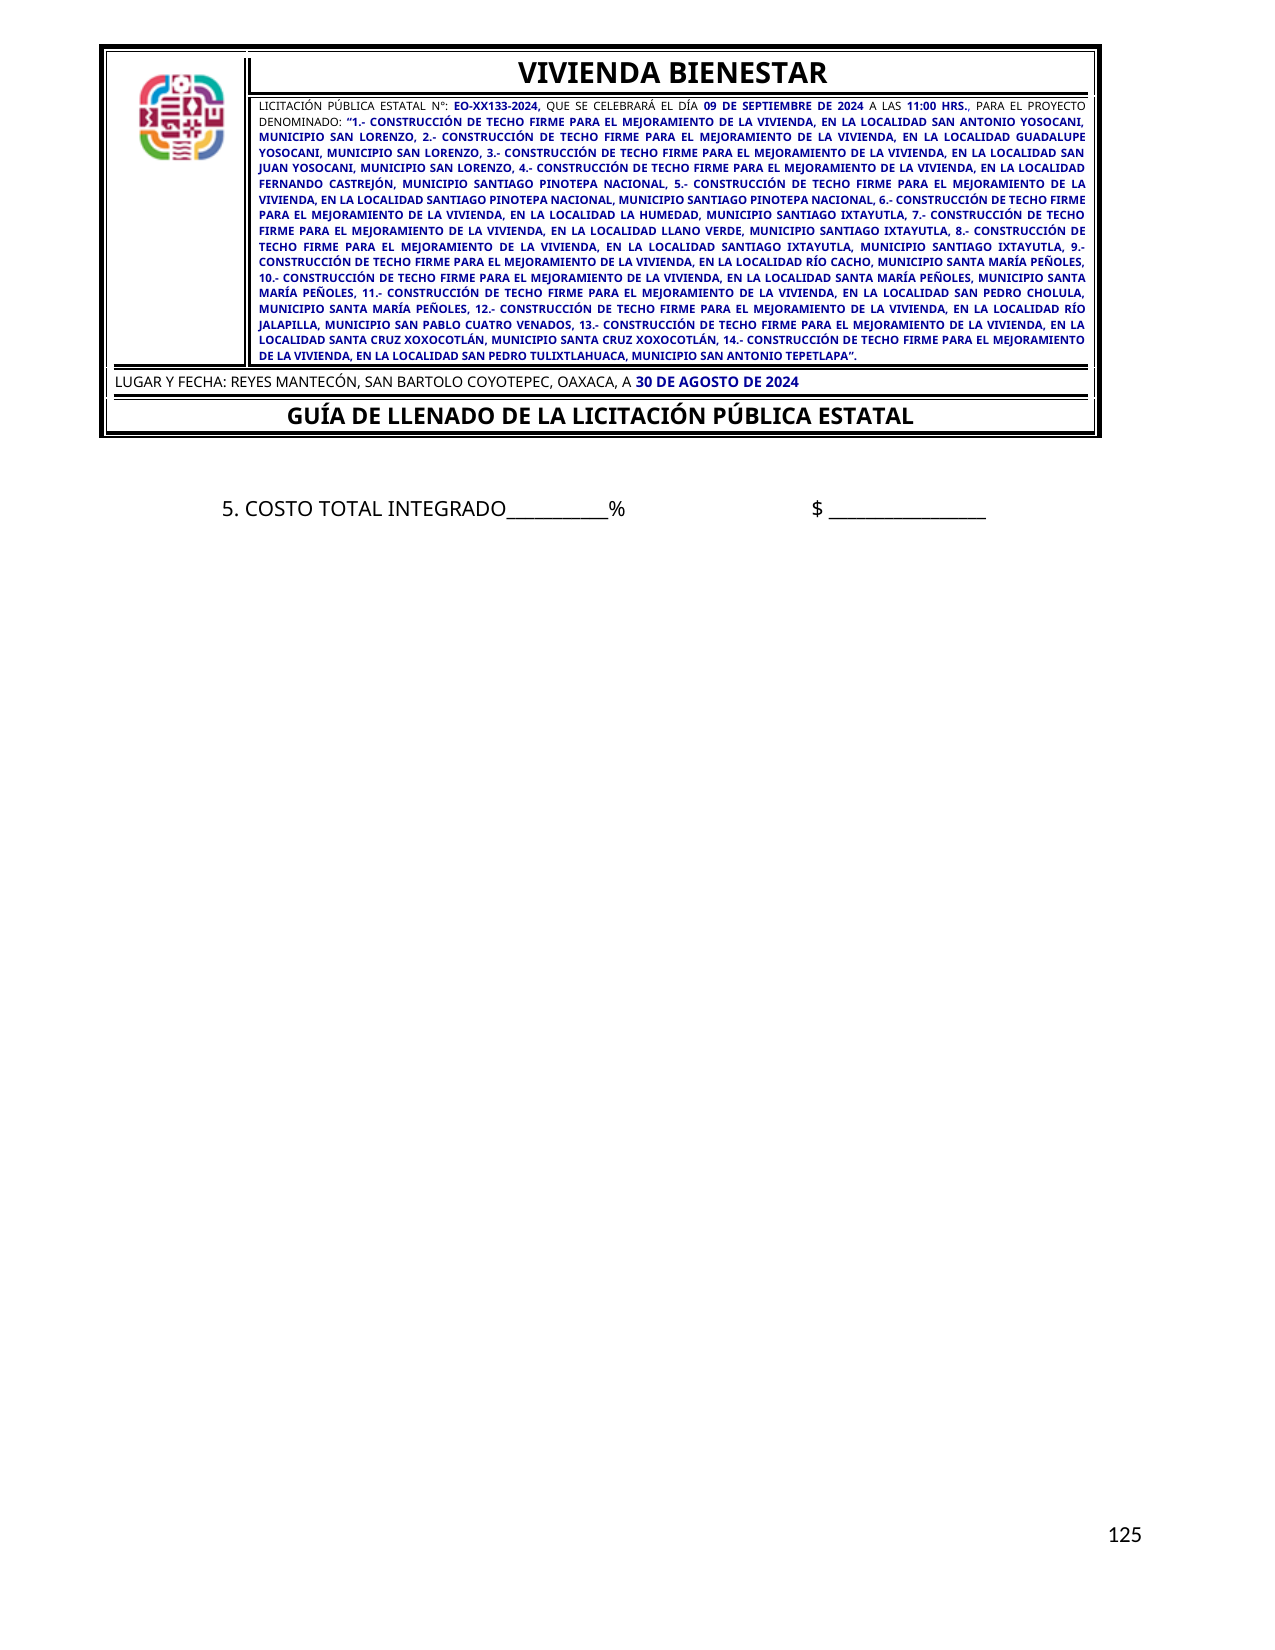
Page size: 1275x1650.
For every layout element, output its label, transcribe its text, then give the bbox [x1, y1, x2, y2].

text 5. COSTO TOTAL INTEGRADO___________% $ _________________ [148, 494, 1142, 522]
picture [128, 66, 235, 166]
